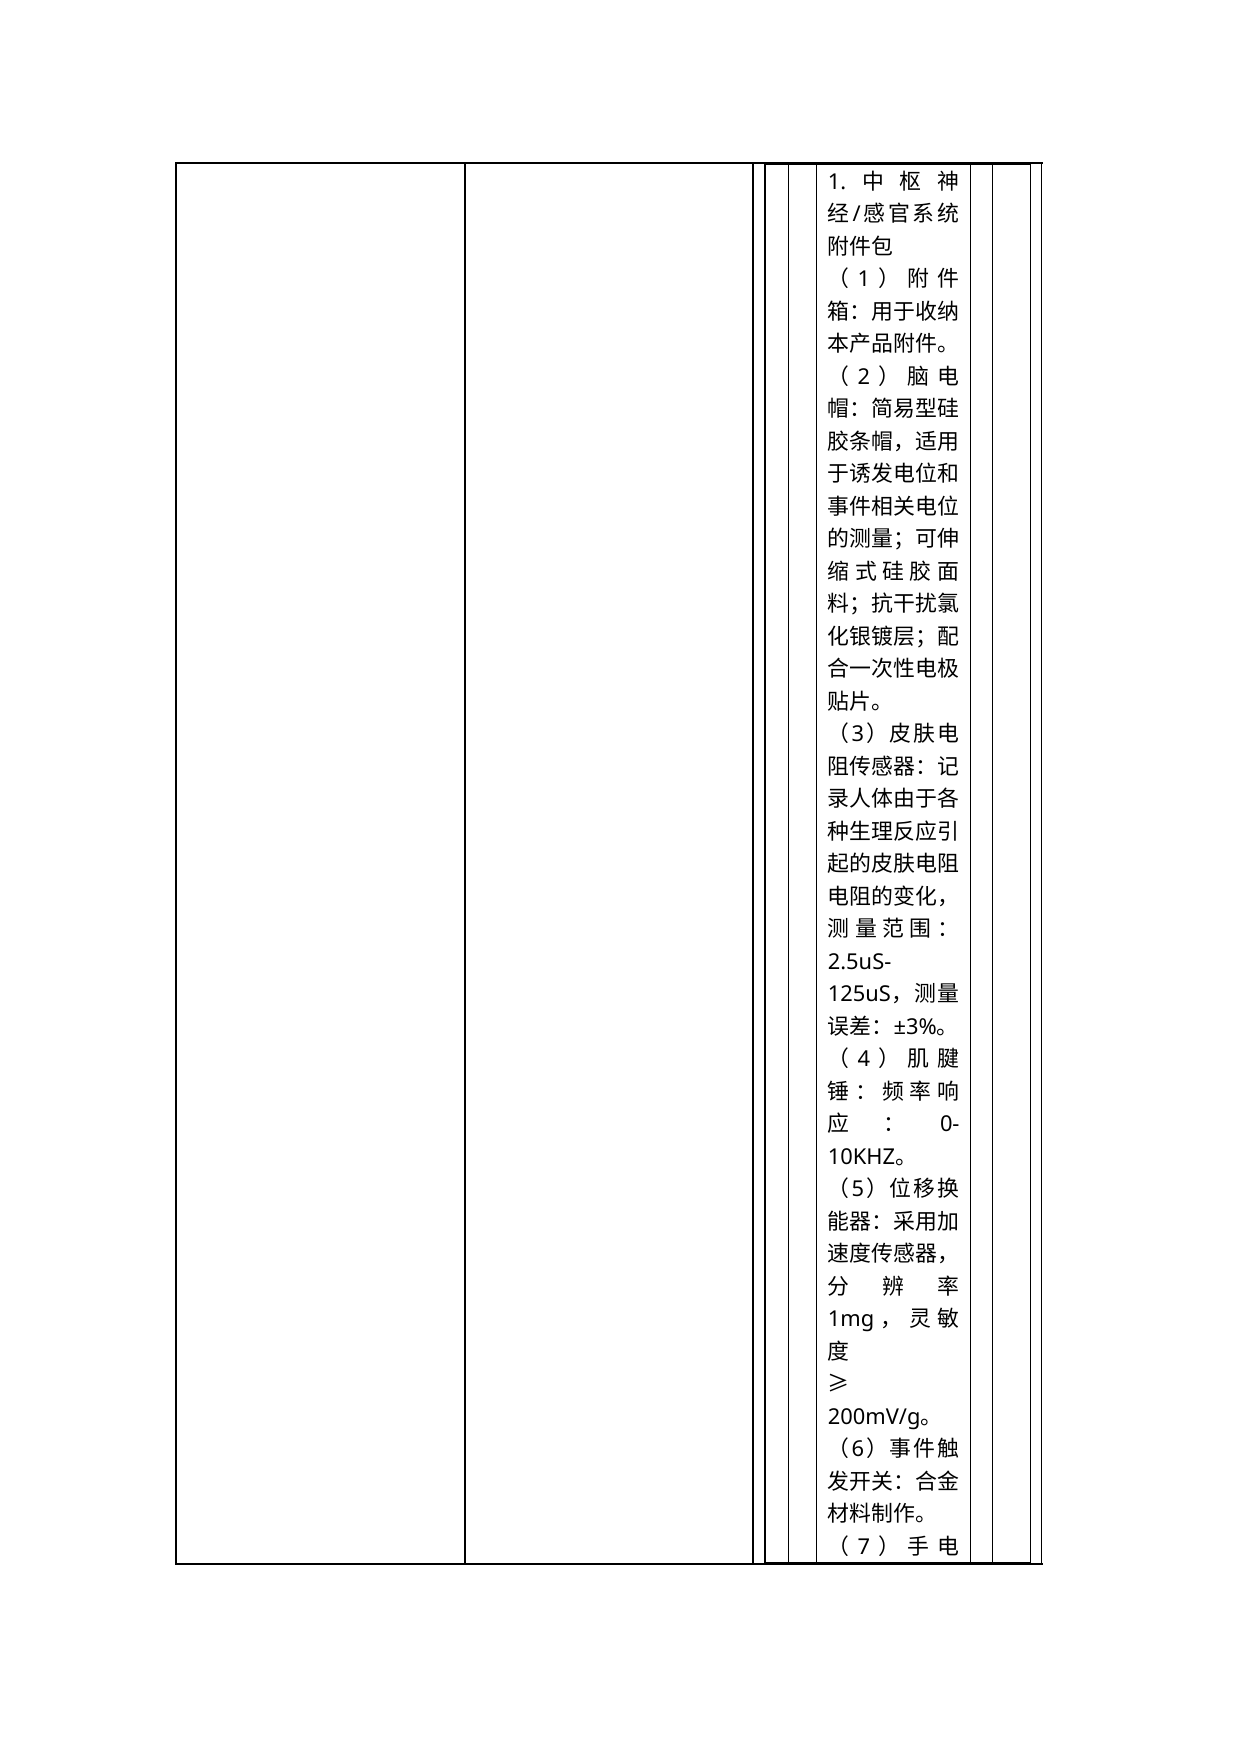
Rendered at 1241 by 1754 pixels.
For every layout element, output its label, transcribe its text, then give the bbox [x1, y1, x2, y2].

table_cell 2 [177, 164, 464, 1563]
table_cell [971, 165, 992, 1562]
table_cell [1031, 164, 1041, 1563]
table_cell [466, 164, 752, 1563]
table_cell [817, 165, 970, 1562]
table_cell [766, 165, 788, 1562]
table_cell [754, 164, 764, 1563]
table_cell [993, 165, 1030, 1562]
table_cell [789, 165, 816, 1562]
